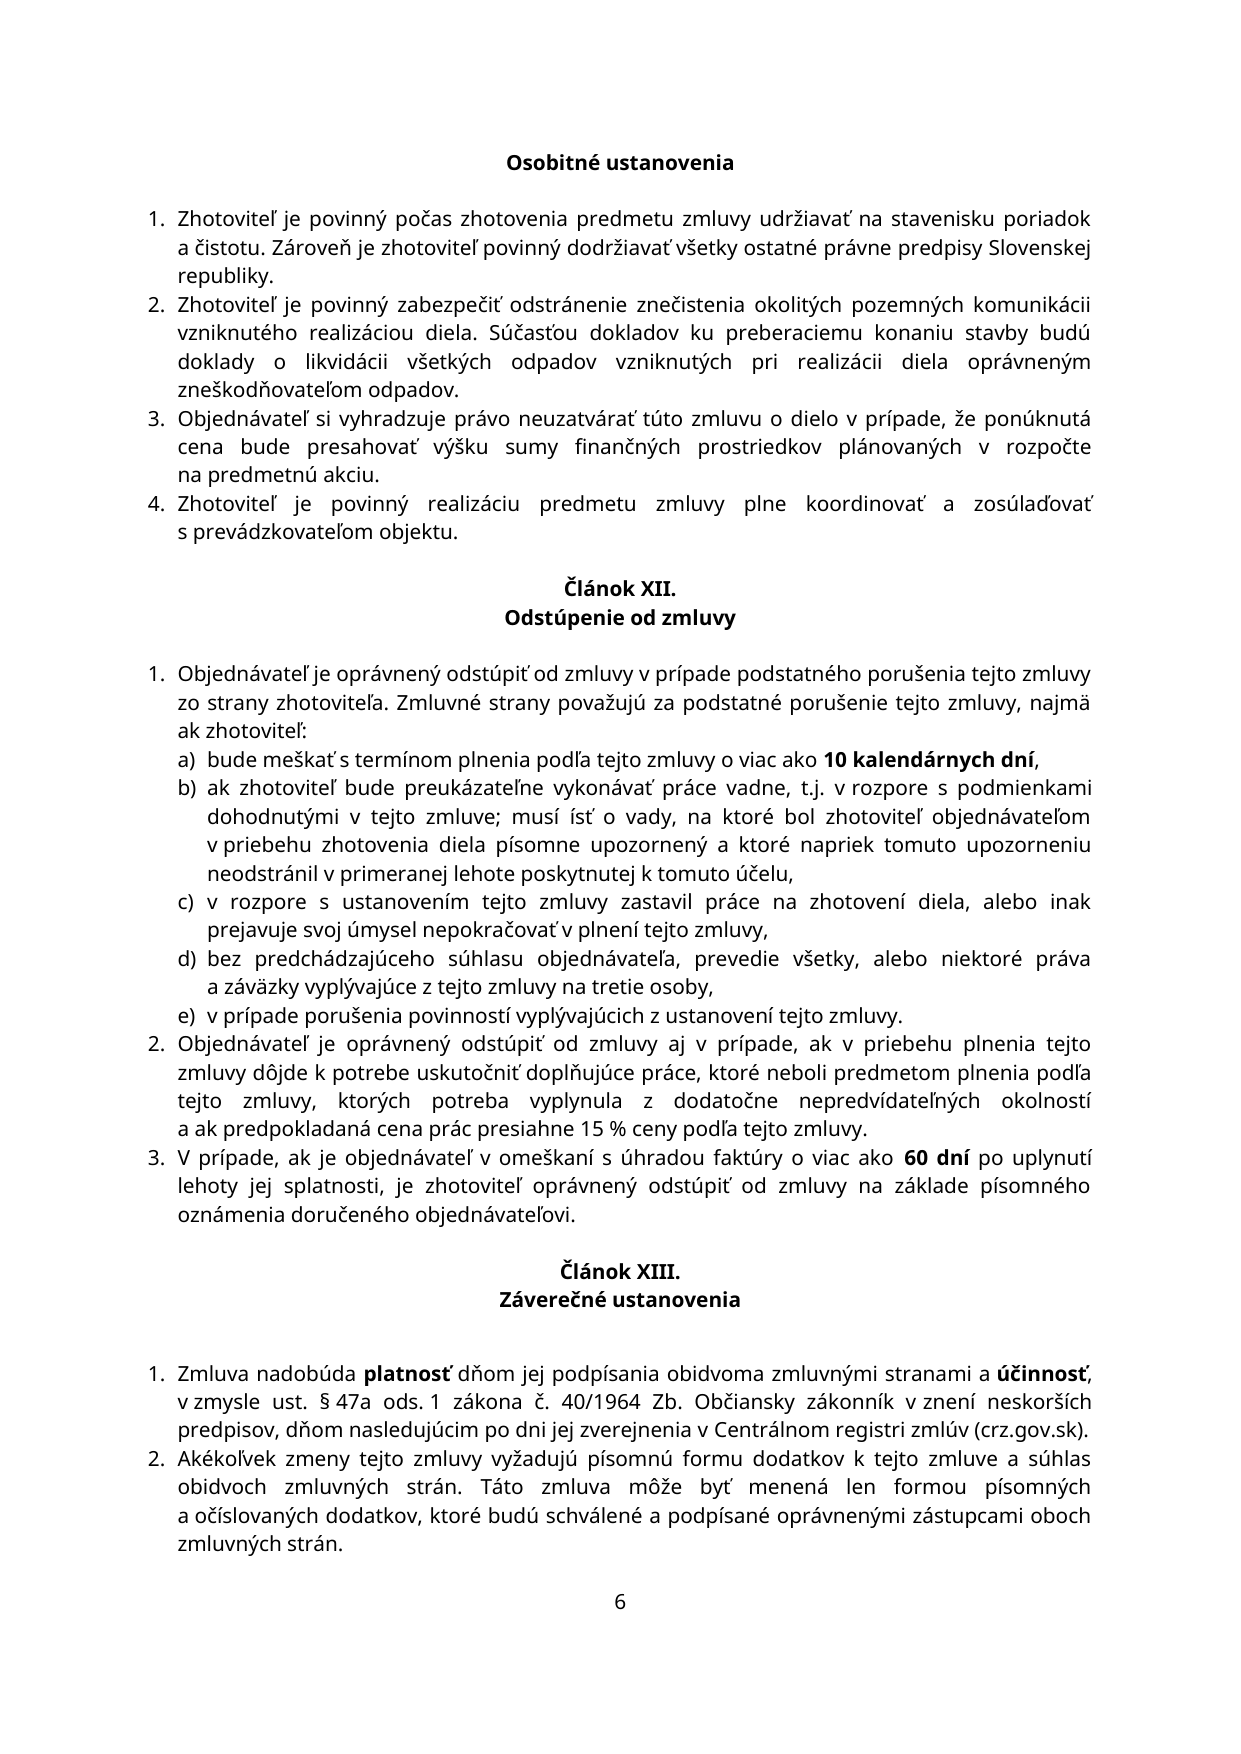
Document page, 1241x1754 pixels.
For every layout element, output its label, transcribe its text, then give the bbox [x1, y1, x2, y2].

list Objednávateľ je oprávnený odstúpiť od zmluvy aj v prípade, ak v priebehu plnenia tejto zmluvy dôjde k potrebe uskutočniť doplňujúce práce, ktoré neboli predmetom plnenia podľa tejto zmluvy, ktorých potreba vyplynula z dodatočne nepredvídateľných okolností a ak predpokladaná cena prác presiahne 15 % ceny podľa tejto zmluvy. [148, 1029, 1092, 1143]
list Zhotoviteľ je povinný počas zhotovenia predmetu zmluvy udržiavať na stavenisku poriadok a čistotu. Zároveň je zhotoviteľ povinný dodržiavať všetky ostatné právne predpisy Slovenskej republiky. [148, 204, 1092, 290]
text Záverečné ustanovenia [148, 1285, 1092, 1314]
list bude meškať s termínom plnenia podľa tejto zmluvy o viac ako 10 kalendárnych dní, [177, 745, 1092, 773]
list V prípade, ak je objednávateľ v omeškaní s úhradou faktúry o viac ako 60 dní po uplynutí lehoty jej splatnosti, je zhotoviteľ oprávnený odstúpiť od zmluvy na základe písomného oznámenia doručeného objednávateľovi. [148, 1143, 1092, 1228]
list bez predchádzajúceho súhlasu objednávateľa, prevedie všetky, alebo niektoré práva a záväzky vyplývajúce z tejto zmluvy na tretie osoby, [177, 944, 1092, 1001]
list Akékoľvek zmeny tejto zmluvy vyžadujú písomnú formu dodatkov k tejto zmluve a súhlas obidvoch zmluvných strán. Táto zmluva môže byť menená len formou písomných a očíslovaných dodatkov, ktoré budú schválené a podpísané oprávnenými zástupcami oboch zmluvných strán. [148, 1444, 1092, 1558]
list v rozpore s ustanovením tejto zmluvy zastavil práce na zhotovení diela, alebo inak prejavuje svoj úmysel nepokračovať v plnení tejto zmluvy, [177, 887, 1092, 944]
text Osobitné ustanovenia [148, 148, 1092, 176]
list Zhotoviteľ je povinný realizáciu predmetu zmluvy plne koordinovať a zosúlaďovať s prevádzkovateľom objektu. [148, 489, 1092, 546]
list Objednávateľ je oprávnený odstúpiť od zmluvy v prípade podstatného porušenia tejto zmluvy zo strany zhotoviteľa. Zmluvné strany považujú za podstatné porušenie tejto zmluvy, najmä ak zhotoviteľ: [148, 659, 1092, 745]
text Článok XII. [148, 574, 1092, 603]
list Zhotoviteľ je povinný zabezpečiť odstránenie znečistenia okolitých pozemných komunikácii vzniknutého realizáciou diela. Súčasťou dokladov ku preberaciemu konaniu stavby budú doklady o likvidácii všetkých odpadov vzniknutých pri realizácii diela oprávneným zneškodňovateľom odpadov. [148, 290, 1092, 404]
list ak zhotoviteľ bude preukázateľne vykonávať práce vadne, t.j. v rozpore s podmienkami dohodnutými v tejto zmluve; musí ísť o vady, na ktoré bol zhotoviteľ objednávateľom v priebehu zhotovenia diela písomne upozornený a ktoré napriek tomuto upozorneniu neodstránil v primeranej lehote poskytnutej k tomuto účelu, [177, 773, 1092, 887]
list Objednávateľ si vyhradzuje právo neuzatvárať túto zmluvu o dielo v prípade, že ponúknutá cena bude presahovať výšku sumy finančných prostriedkov plánovaných v rozpočte na predmetnú akciu. [148, 404, 1092, 489]
text Odstúpenie od zmluvy [148, 603, 1092, 631]
text Článok XIII. [148, 1257, 1092, 1285]
list Zmluva nadobúda platnosť dňom jej podpísania obidvoma zmluvnými stranami a účinnosť, v zmysle ust. § 47a ods. 1 zákona č. 40/1964 Zb. Občiansky zákonník v znení neskorších predpisov, dňom nasledujúcim po dni jej zverejnenia v Centrálnom registri zmlúv (crz.gov.sk). [148, 1359, 1092, 1444]
list v prípade porušenia povinností vyplývajúcich z ustanovení tejto zmluvy. [177, 1001, 1092, 1029]
